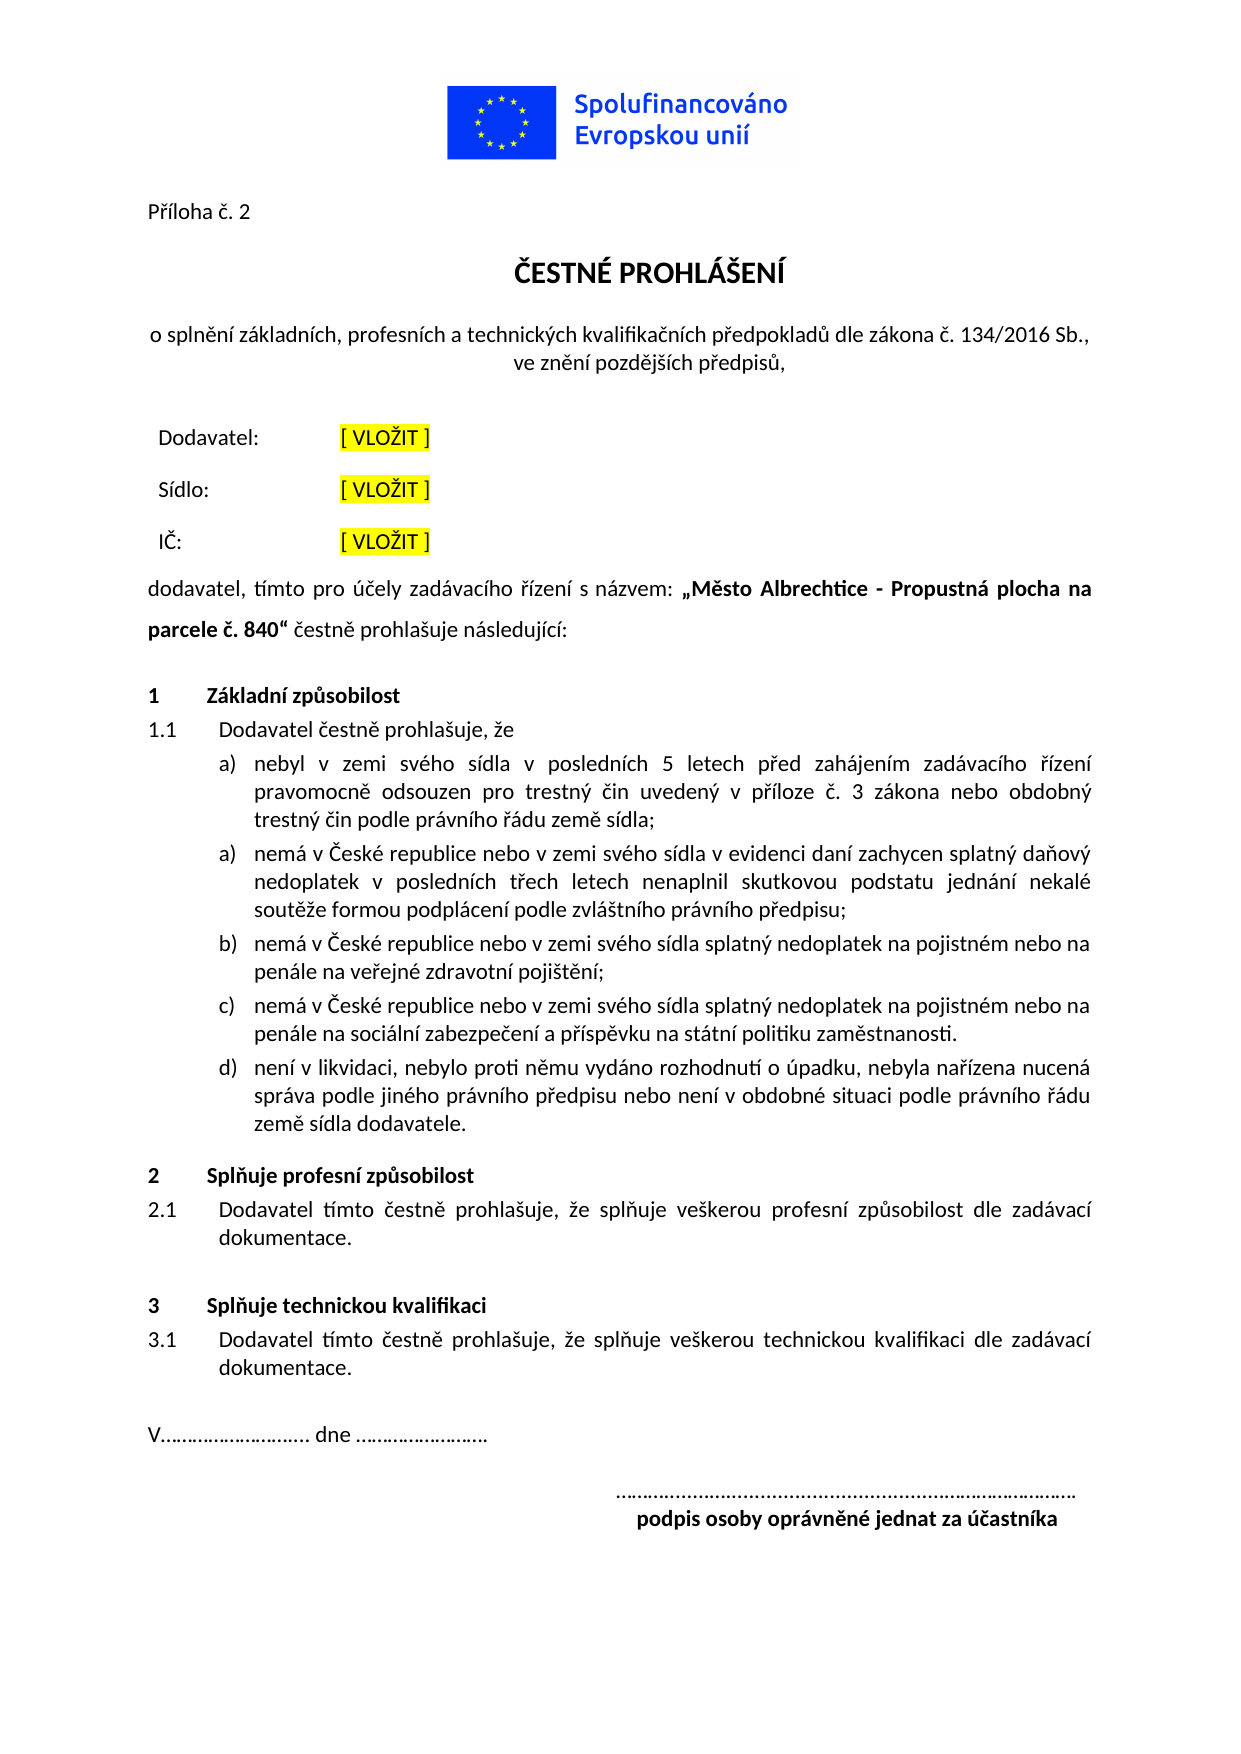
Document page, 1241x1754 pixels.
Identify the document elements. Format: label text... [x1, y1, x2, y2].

text dodavatel, tímto pro účely zadávacího řízení s názvem: „Město Albrechtice - Propustná plocha na parcele č. 840“ čestně prohlašuje následující: [148, 574, 1093, 644]
picture [439, 75, 801, 169]
list Splňuje technickou kvalifikaci [148, 1291, 1093, 1319]
text o splnění základních, profesních a technických kvalifikačních předpokladů dle zákona č. 134/2016 Sb., ve znění pozdějších předpisů, [148, 320, 1093, 376]
table_header [ VLOŽIT ] [335, 418, 1113, 470]
list Základní způsobilost [148, 681, 1093, 709]
table_cell [ VLOŽIT ] [335, 470, 1113, 522]
table_cell Sídlo: [152, 470, 335, 522]
text podpis osoby oprávněné jednat za účastníka [148, 1505, 1093, 1531]
list nemá v České republice nebo v zemi svého sídla v evidenci daní zachycen splatný daňový nedoplatek v posledních třech letech nenaplnil skutkovou podstatu jednání nekalé soutěže formou podplácení podle zvláštního právního předpisu; [218, 839, 1093, 923]
list Dodavatel tímto čestně prohlašuje, že splňuje veškerou profesní způsobilost dle zadávací dokumentace. [148, 1195, 1093, 1251]
list nemá v České republice nebo v zemi svého sídla splatný nedoplatek na pojistném nebo na penále na veřejné zdravotní pojištění; [218, 929, 1093, 985]
text V…………………….... dne ……………………. [148, 1421, 1093, 1449]
list Dodavatel čestně prohlašuje, že [148, 715, 1093, 743]
table_cell [ VLOŽIT ] [335, 522, 1113, 574]
list nebyl v zemi svého sídla v posledních 5 letech před zahájením zadávacího řízení pravomocně odsouzen pro trestný čin uvedený v příloze č. 3 zákona nebo obdobný trestný čin podle právního řádu země sídla; [218, 749, 1093, 833]
table_header Dodavatel: [152, 418, 335, 470]
list nemá v České republice nebo v zemi svého sídla splatný nedoplatek na pojistném nebo na penále na sociální zabezpečení a příspěvku na státní politiku zaměstnanosti. [218, 991, 1093, 1047]
table_cell IČ: [152, 522, 335, 574]
list Dodavatel tímto čestně prohlašuje, že splňuje veškerou technickou kvalifikaci dle zadávací dokumentace. [148, 1325, 1093, 1381]
list není v likvidaci, nebylo proti němu vydáno rozhodnutí o úpadku, nebyla nařízena nucená správa podle jiného právního předpisu nebo není v obdobné situaci podle právního řádu země sídla dodavatele. [218, 1053, 1093, 1137]
list Splňuje profesní způsobilost [148, 1161, 1093, 1189]
text Čestné prohlášení [207, 253, 1093, 292]
text Příloha č. 2 [148, 197, 1093, 226]
text ………........…......................................……………………. [369, 1477, 1093, 1505]
